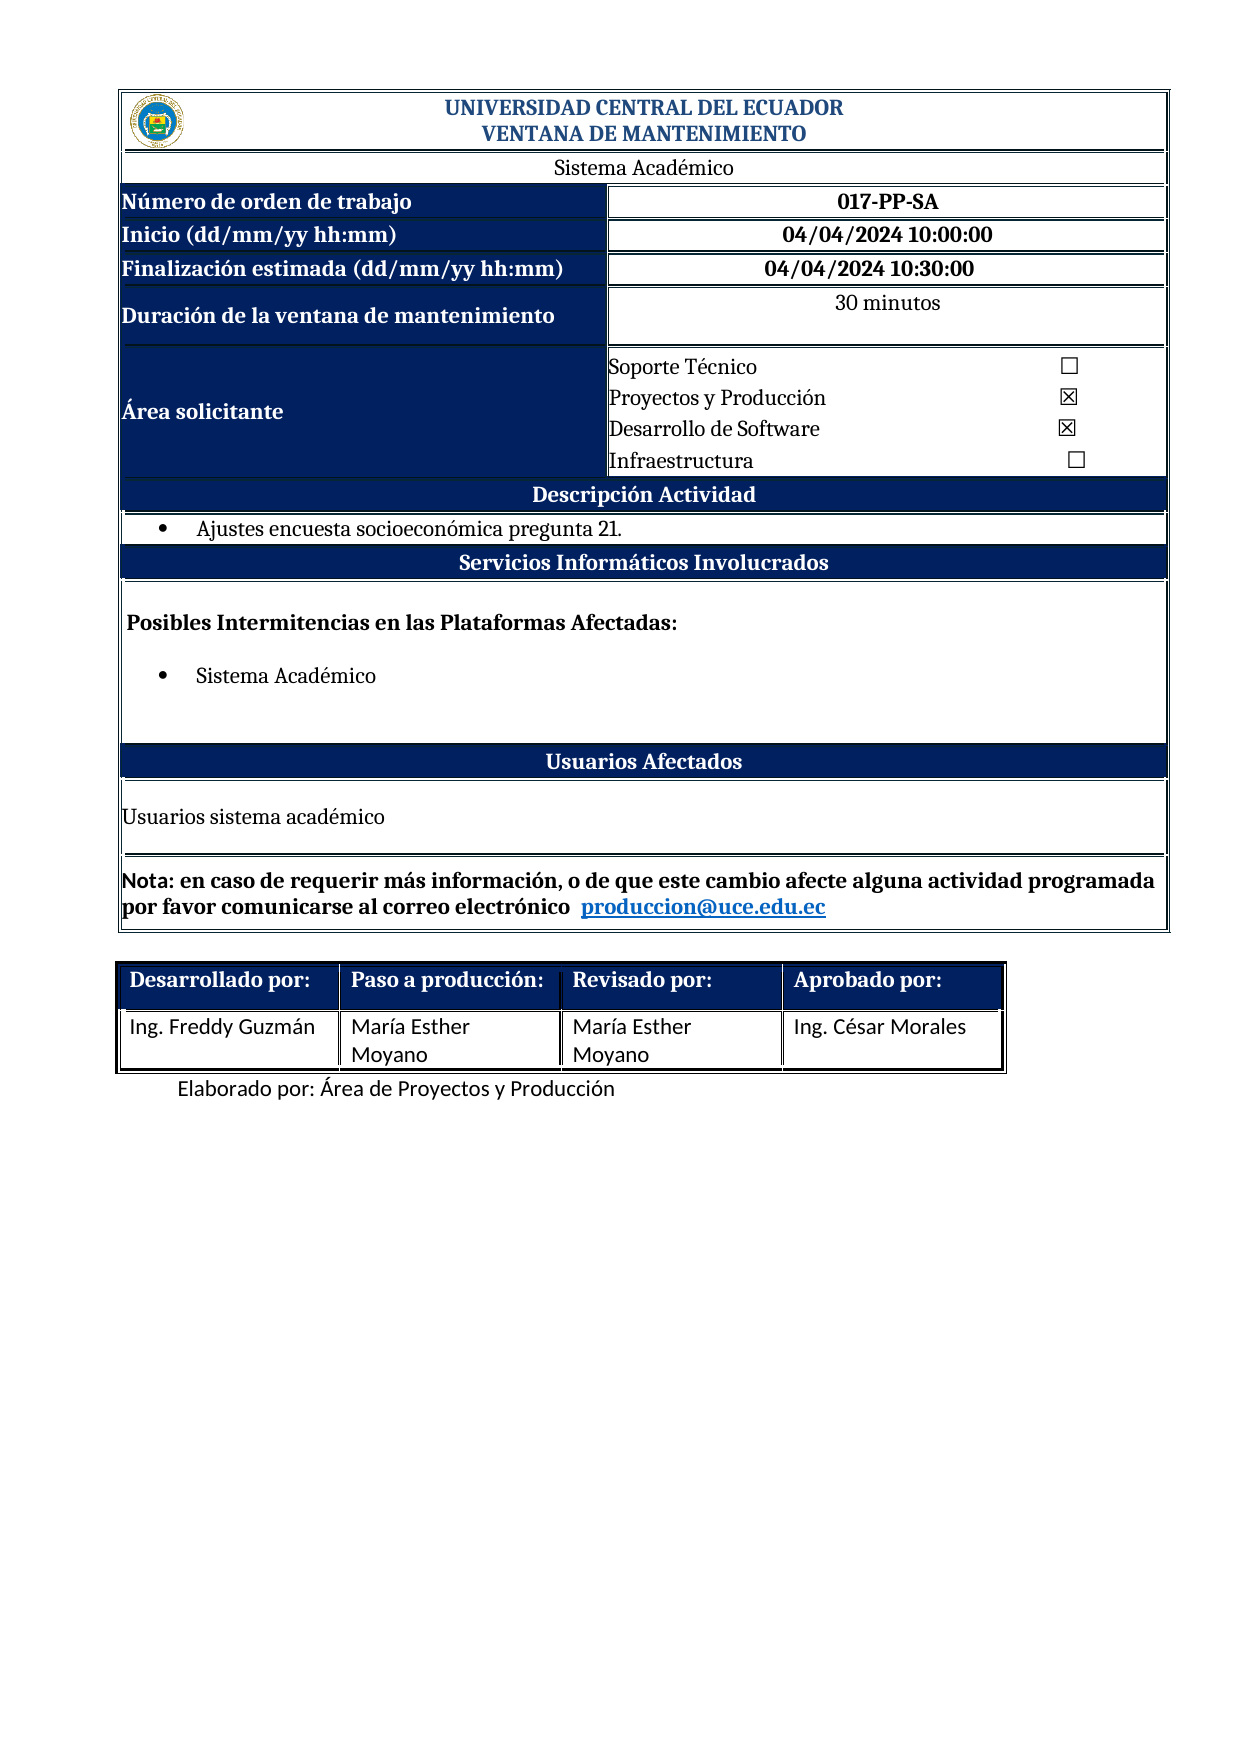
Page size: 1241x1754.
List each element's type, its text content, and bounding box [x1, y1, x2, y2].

picture [130, 94, 184, 148]
table_cell Posibles Intermitencias en las Plataformas Afectadas: Sistema Académico [120, 578, 1168, 743]
table_header Paso a producción: [340, 967, 561, 1009]
table_cell Inicio (dd/mm/yy hh:mm) [120, 216, 607, 250]
table_header Aprobado por: [783, 967, 1001, 1009]
table_cell Usuarios Afectados [120, 743, 1168, 777]
table_cell 30 minutos [609, 284, 1167, 344]
table_cell Duración de la ventana de mantenimiento [122, 284, 606, 344]
table_cell Ing. César Morales [783, 1009, 1004, 1068]
table_cell 04/04/2024 10:00:00 [607, 216, 1168, 250]
table_cell Ing. Freddy Guzmán [118, 1009, 339, 1068]
table_cell Nota: en caso de requerir más información, o de que este cambio afecte alguna actividad programada por favor comunicarse al correo electrónico produccion@uce.edu.ec [120, 853, 1168, 929]
table_cell Ajustes encuesta socioeconómica pregunta 21. [120, 510, 1168, 544]
table_cell Número de orden de trabajo [120, 183, 607, 216]
table_cell 017-PP-SA [607, 183, 1168, 216]
table_header Desarrollado por: [121, 967, 339, 1009]
table_header Revisado por: [561, 967, 782, 1009]
table_cell María Esther Moyano [561, 1012, 782, 1068]
table_cell Sistema Académico [122, 149, 1167, 183]
table_cell Finalización estimada (dd/mm/yy hh:mm) [120, 250, 607, 284]
text Elaborado por: Área de Proyectos y Producción [177, 1074, 1063, 1102]
table_cell Soporte Técnico Proyectos y Producción Desarrollo de Software Infraestructura [609, 344, 1167, 476]
table_cell Área solicitante [122, 344, 606, 476]
table_cell María Esther Moyano [340, 1012, 561, 1068]
table_header UNIVERSIDAD CENTRAL DEL ECUADOR VENTANA DE MANTENIMIENTO [122, 93, 1166, 149]
table_cell Descripción Actividad [120, 476, 1168, 510]
table_cell Usuarios sistema académico [120, 777, 1168, 853]
table_cell Servicios Informáticos Involucrados [122, 544, 1167, 578]
table_cell 04/04/2024 10:30:00 [607, 250, 1168, 284]
